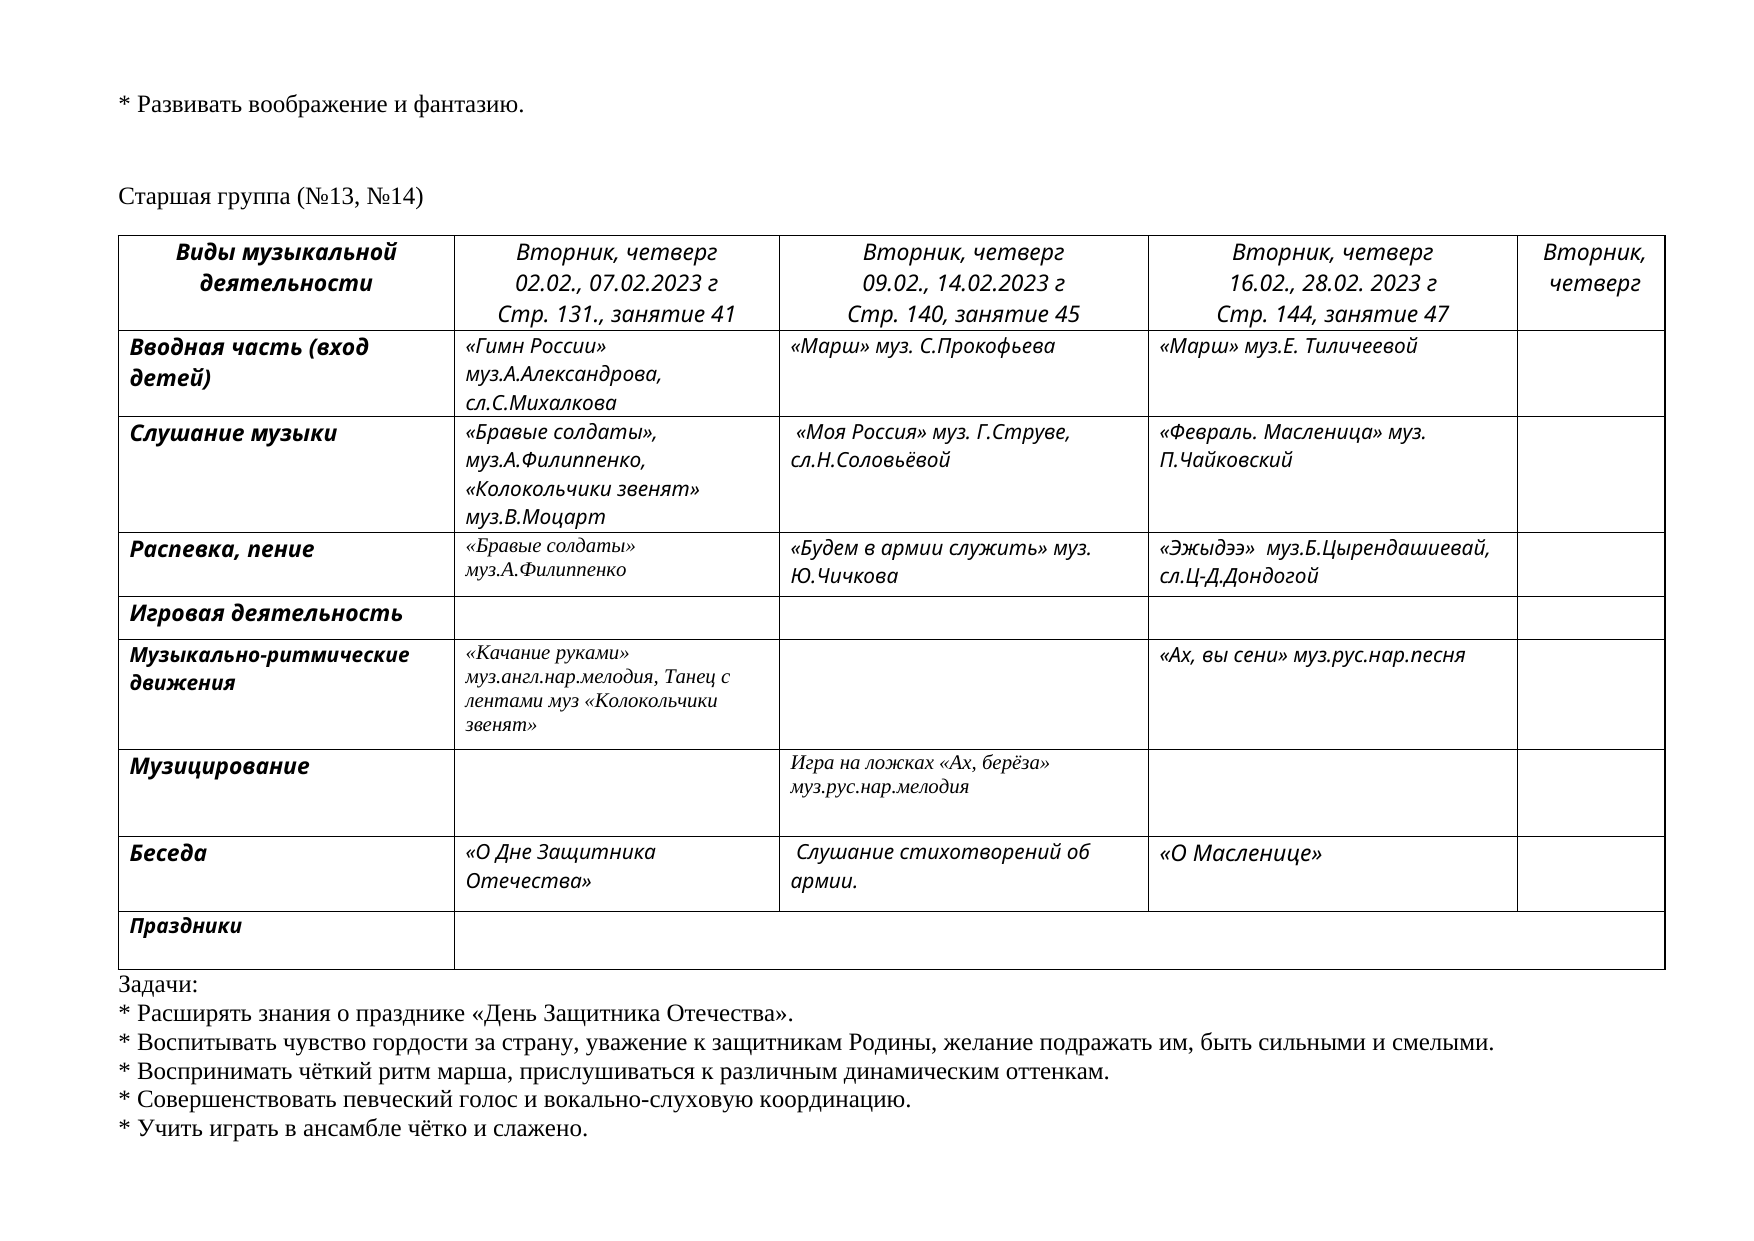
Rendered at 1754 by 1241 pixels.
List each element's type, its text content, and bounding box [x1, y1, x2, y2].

table_cell «Эжыдээ» муз.Б.Цырендашиевай, сл.Ц-Д.Дондогой [1149, 533, 1517, 596]
table_cell Слушание музыки [119, 417, 454, 532]
table_header Вторник, четверг 16.02., 28.02. 2023 г Стр. 144, занятие 47 [1149, 236, 1517, 330]
table_cell Праздники [119, 912, 454, 968]
table_cell «Моя Россия» муз. Г.Струве, сл.Н.Соловьёвой [780, 417, 1148, 532]
table_cell Игра на ложках «Ах, берёза» муз.рус.нар.мелодия [780, 750, 1148, 836]
table_cell [1518, 417, 1664, 532]
table_cell [1518, 750, 1664, 836]
table_cell «Качание руками» муз.англ.нар.мелодия, Танец с лентами муз «Колокольчики звенят» [455, 640, 779, 749]
table_cell «Бравые солдаты» муз.А.Филиппенко [455, 533, 779, 596]
table_header Виды музыкальной деятельности [119, 236, 454, 330]
table_cell [1149, 750, 1517, 836]
table_cell «О Дне Защитника Отечества» [455, 837, 779, 911]
table_header Вторник, четверг [1518, 236, 1664, 330]
table_cell [1518, 837, 1664, 911]
text * Расширять знания о празднике «День Защитника Отечества». [118, 998, 1636, 1027]
text * Развивать воображение и фантазию. [118, 89, 1636, 117]
table_cell [1518, 331, 1664, 416]
table_cell [455, 750, 779, 836]
table_cell Музыкально-ритмические движения [119, 640, 454, 749]
table_cell «О Масленице» [1149, 837, 1517, 911]
text Старшая группа (№13, №14) [118, 181, 1636, 210]
table_cell Вводная часть (вход детей) [119, 331, 454, 416]
table_cell «Февраль. Масленица» муз. П.Чайковский [1149, 417, 1517, 532]
table_cell «Марш» муз. С.Прокофьева [780, 331, 1148, 416]
table_cell Музицирование [119, 750, 454, 836]
table_cell [1518, 640, 1664, 749]
table_cell Игровая деятельность [119, 597, 454, 639]
text * Учить играть в ансамбле чётко и слажено. [118, 1113, 1636, 1142]
table_cell [1149, 597, 1517, 639]
table_header Вторник, четверг 02.02., 07.02.2023 г Стр. 131., занятие 41 [455, 236, 779, 330]
table_cell «Бравые солдаты», муз.А.Филиппенко, «Колокольчики звенят» муз.В.Моцарт [455, 417, 779, 532]
table_cell [1518, 533, 1664, 596]
text * Совершенствовать певческий голос и вокально-слуховую координацию. [118, 1084, 1636, 1113]
text * Воспитывать чувство гордости за страну, уважение к защитникам Родины, желание подражать им, быть сильными и смелыми. [118, 1027, 1636, 1056]
table_cell Беседа [119, 837, 454, 911]
table_cell [780, 597, 1148, 639]
table_cell «Марш» муз.Е. Тиличеевой [1149, 331, 1517, 416]
table_cell «Ах, вы сени» муз.рус.нар.песня [1149, 640, 1517, 749]
table_cell «Будем в армии служить» муз. Ю.Чичкова [780, 533, 1148, 596]
table_cell Слушание стихотворений об армии. [780, 837, 1148, 911]
table_cell [455, 912, 1664, 968]
text * Воспринимать чёткий ритм марша, прислушиваться к различным динамическим оттенкам. [118, 1056, 1636, 1084]
table_cell «Гимн России» муз.А.Александрова, сл.С.Михалкова [455, 331, 779, 416]
text Задачи: [118, 970, 1636, 998]
table_cell Распевка, пение [119, 533, 454, 596]
table_header Вторник, четверг 09.02., 14.02.2023 г Стр. 140, занятие 45 [780, 236, 1148, 330]
table_cell [780, 640, 1148, 749]
table_cell [1518, 597, 1664, 639]
table_cell [455, 597, 779, 639]
